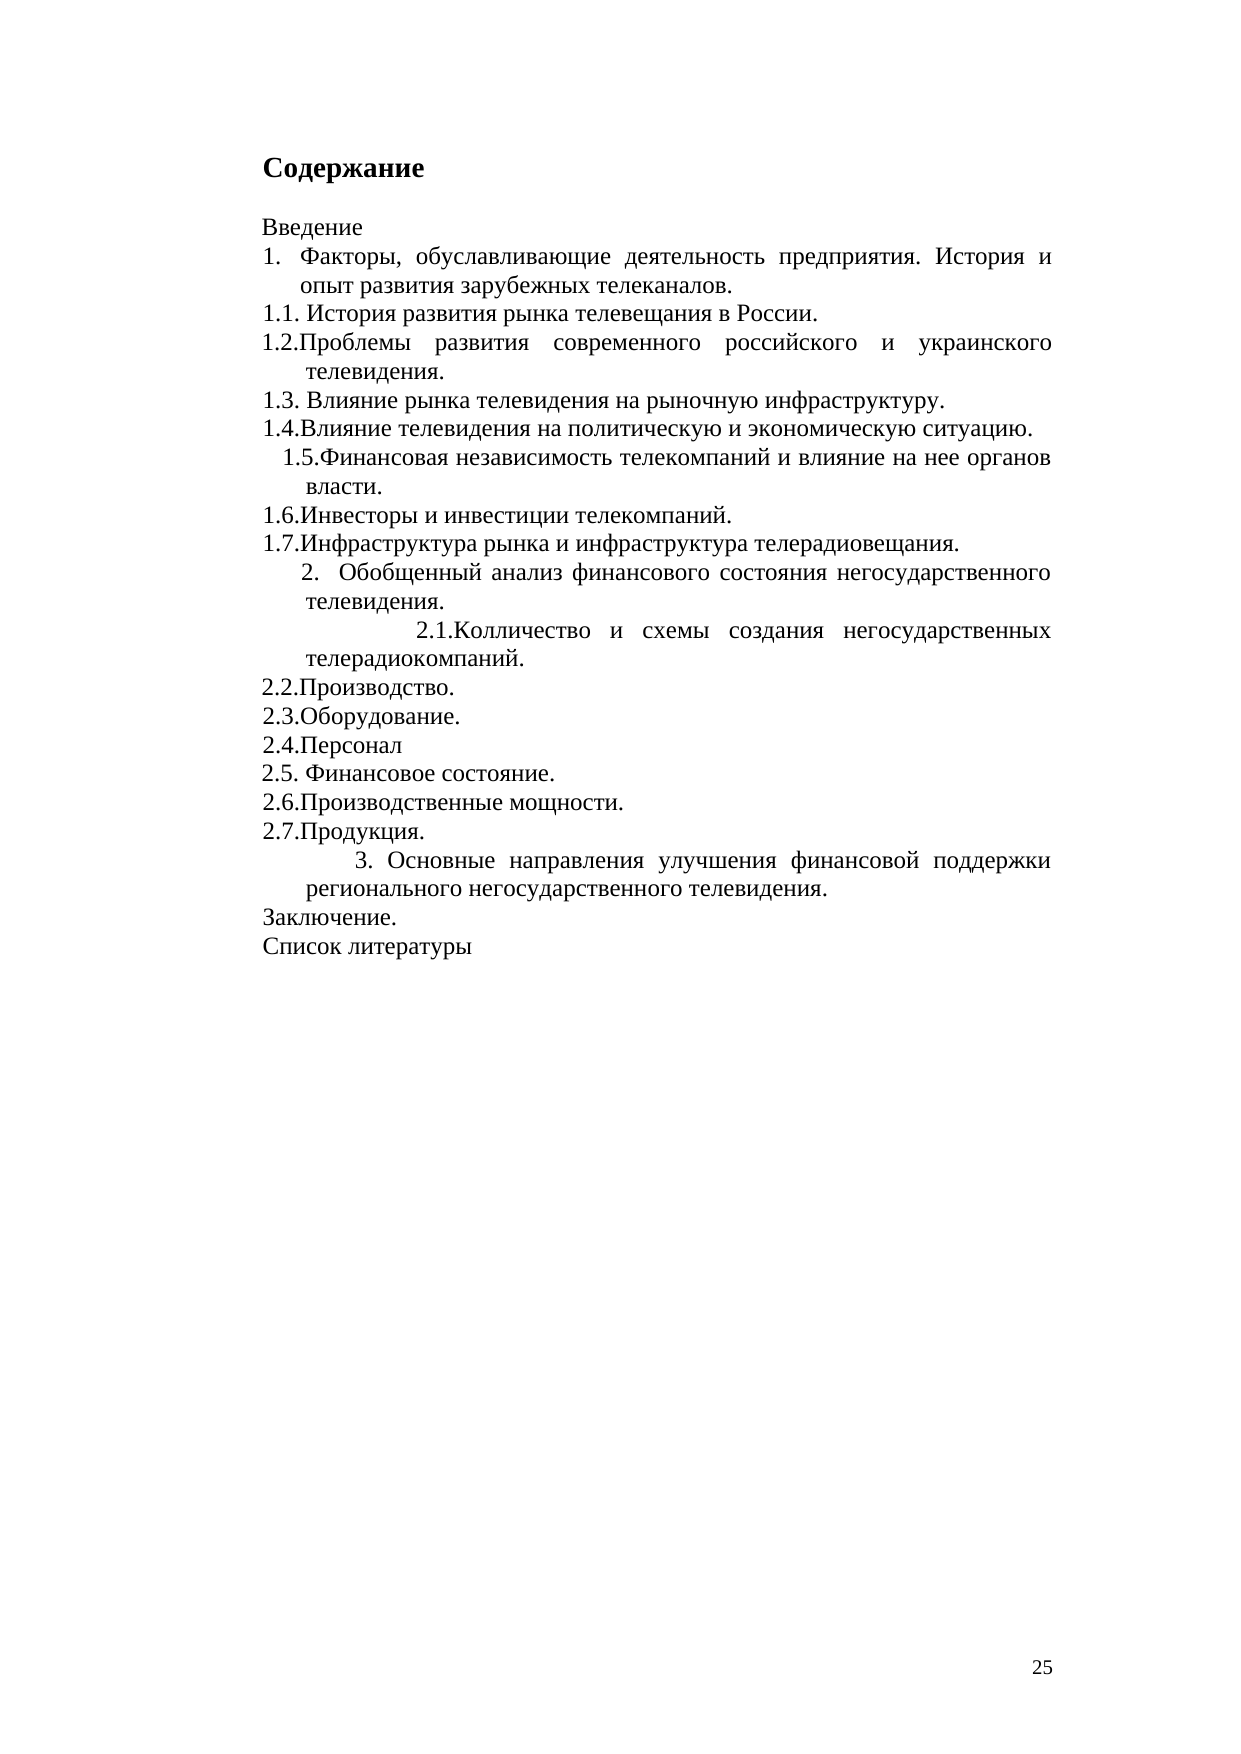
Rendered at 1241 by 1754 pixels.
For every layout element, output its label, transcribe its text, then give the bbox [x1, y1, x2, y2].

text 1.7.Инфраструктура рынка и инфраструктура телерадиовещания. [187, 528, 1053, 557]
text 2. Обобщенный анализ финансового состояния негосударственного телевидения. [187, 557, 1053, 615]
text 2.7.Продукция. [187, 816, 1053, 845]
subtitle Введение [261, 212, 1053, 241]
text 1.1. История развития рынка телевещания в России. [187, 298, 1053, 327]
text 2.1.Колличество и схемы создания негосударственных телерадиокомпаний. [187, 615, 1053, 672]
text 1.2.Проблемы развития современного российского и украинского телевидения. [261, 327, 1053, 385]
text 2.4.Персонал [187, 730, 1053, 758]
list Влияние рынка телевидения на рыночную инфраструктуру. [262, 385, 1053, 413]
text 1.4.Влияние телевидения на политическую и экономическую ситуацию. [187, 413, 1053, 442]
text 1.5.Финансовая независимость телекомпаний и влияние на нее органов власти. [187, 442, 1053, 500]
text 2.3.Оборудование. [187, 701, 1053, 730]
list Факторы, обуславливающие деятельность предприятия. История и опыт развития зарубежных телеканалов. [262, 241, 1053, 298]
text Заключение. [187, 902, 1053, 931]
text Список литературы [187, 931, 1053, 960]
text 3. Основные направления улучшения финансовой поддержки регионального негосударственного телевидения. [187, 845, 1053, 902]
text 1.6.Инвесторы и инвестиции телекомпаний. [187, 500, 1053, 528]
subtitle Содержание [187, 150, 1053, 183]
text 2.6.Производственные мощности. [187, 787, 1053, 816]
text 2.2.Производство. [187, 672, 1053, 701]
text 2.5. Финансовое состояние. [187, 758, 1053, 787]
